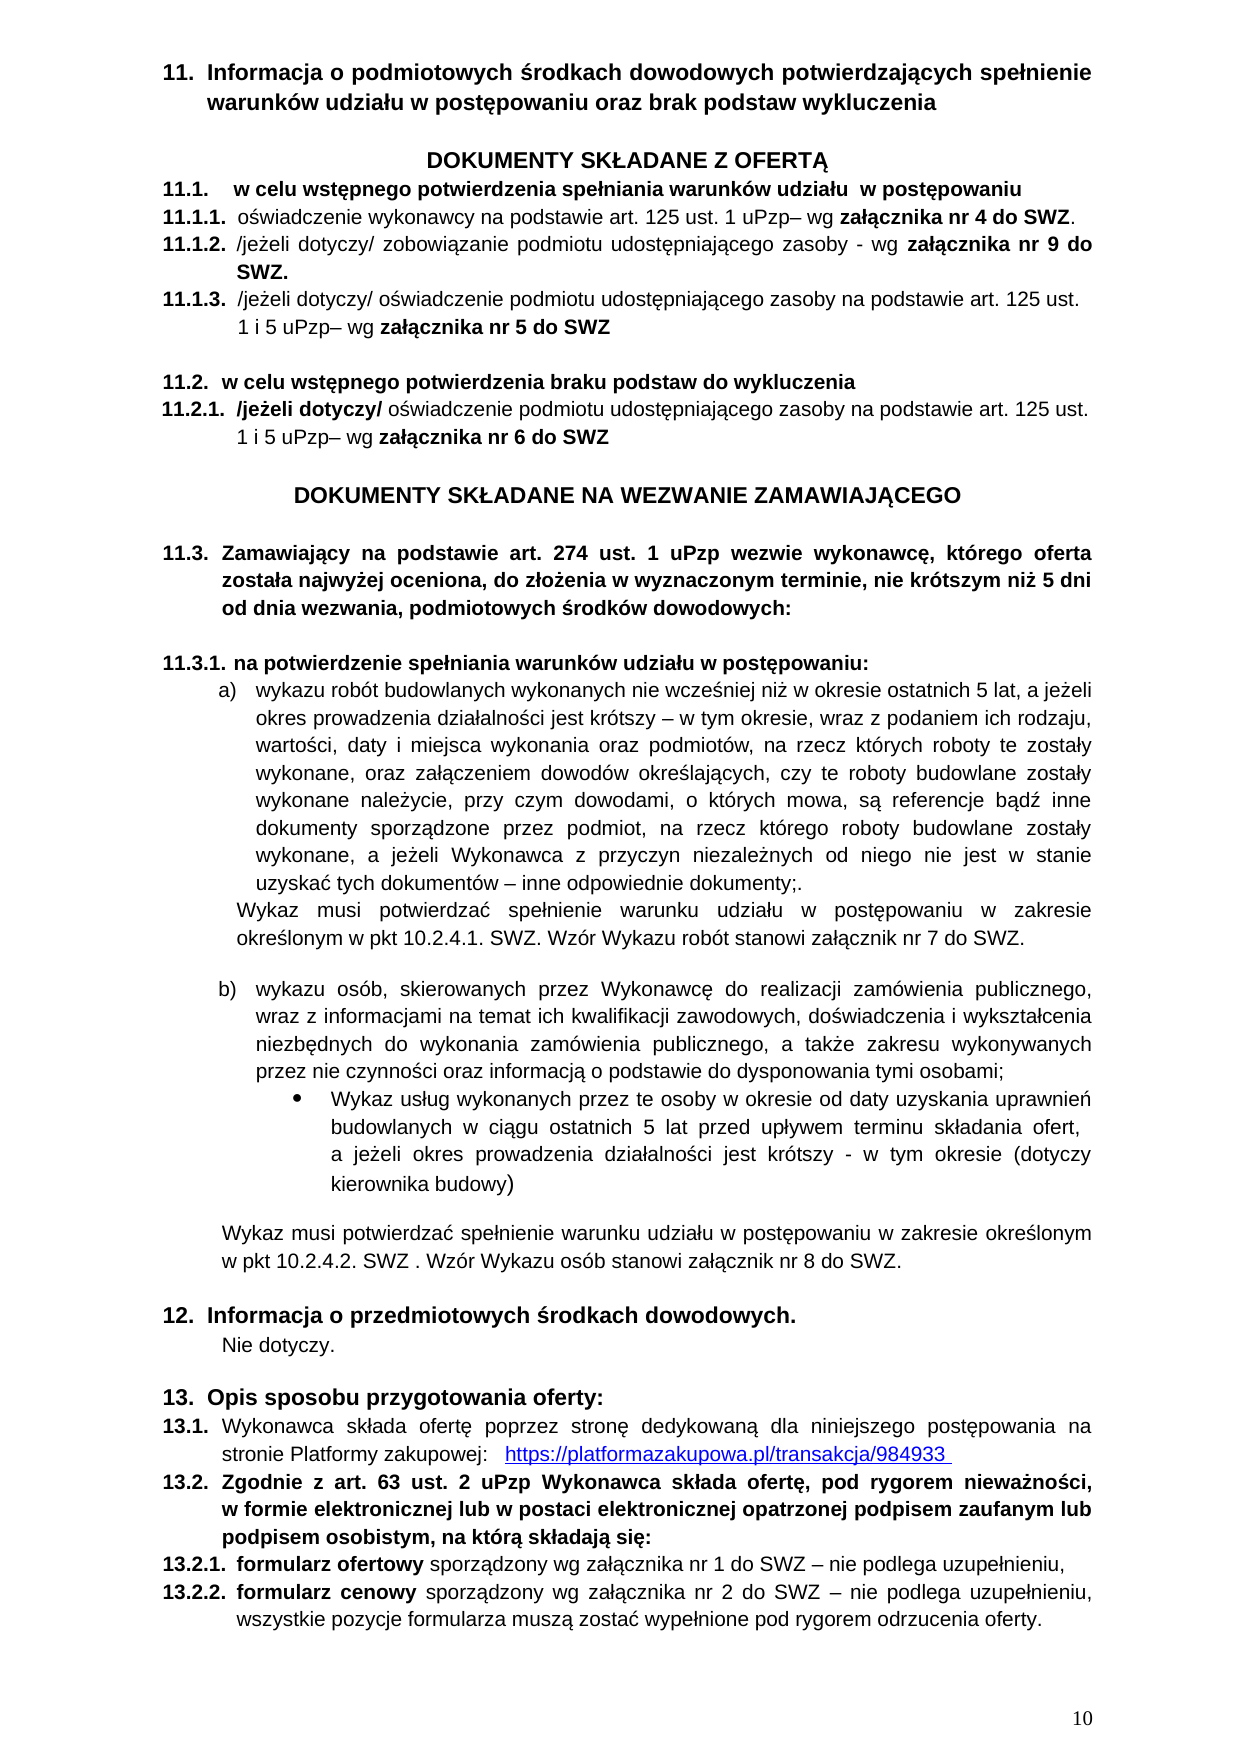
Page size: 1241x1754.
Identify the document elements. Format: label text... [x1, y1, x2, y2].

subtitle Informacja o przedmiotowych środkach dowodowych. [162, 1302, 1093, 1329]
text Nie dotyczy. [222, 1333, 1093, 1357]
list Zamawiający na podstawie art. 274 ust. 1 uPzp wezwie wykonawcę, którego oferta została najwyżej oceniona, do złożenia w wyznaczonym terminie, nie krótszym niż 5 dni od dnia wezwania, podmiotowych środków dowodowych: [162, 540, 1093, 619]
text DOKUMENTY SKŁADANE Z OFERTĄ [162, 147, 1093, 173]
list Zgodnie z art. 63 ust. 2 uPzp Wykonawca składa ofertę, pod rygorem nieważności, w formie elektronicznej lub w postaci elektronicznej opatrzonej podpisem zaufanym lub podpisem osobistym, na którą składają się: [162, 1469, 1093, 1548]
list Wykaz usług wykonanych przez te osoby w okresie od daty uzyskania uprawnień budowlanych w ciągu ostatnich 5 lat przed upływem terminu składania ofert, a jeżeli okres prowadzenia działalności jest krótszy - w tym okresie (dotyczy kierownika budowy) [293, 1087, 1093, 1196]
list w celu wstępnego potwierdzenia spełniania warunków udziału w postępowaniu [162, 177, 1093, 201]
list /jeżeli dotyczy/ oświadczenie podmiotu udostępniającego zasoby na podstawie art. 125 ust. 1 i 5 uPzp– wg załącznika nr 5 do SWZ [162, 287, 1093, 339]
text DOKUMENTY SKŁADANE NA WEZWANIE ZAMAWIAJĄCEGO [162, 482, 1093, 509]
list formularz ofertowy sporządzony wg załącznika nr 1 do SWZ – nie podlega uzupełnieniu, [162, 1552, 1093, 1576]
text Wykaz musi potwierdzać spełnienie warunku udziału w postępowaniu w zakresie określonym w pkt 10.2.4.1. SWZ. Wzór Wykazu robót stanowi załącznik nr 7 do SWZ. [236, 898, 1093, 949]
list na potwierdzenie spełniania warunków udziału w postępowaniu: [162, 650, 1093, 674]
subtitle Opis sposobu przygotowania oferty: [162, 1384, 1093, 1411]
list /jeżeli dotyczy/ oświadczenie podmiotu udostępniającego zasoby na podstawie art. 125 ust. 1 i 5 uPzp– wg załącznika nr 6 do SWZ [161, 397, 1093, 449]
list wykazu osób, skierowanych przez Wykonawcę do realizacji zamówienia publicznego, wraz z informacjami na temat ich kwalifikacji zawodowych, doświadczenia i wykształcenia niezbędnych do wykonania zamówienia publicznego, a także zakresu wykonywanych przez nie czynności oraz informacją o podstawie do dysponowania tymi osobami; [218, 977, 1093, 1083]
text Wykaz musi potwierdzać spełnienie warunku udziału w postępowaniu w zakresie określonym w pkt 10.2.4.2. SWZ . Wzór Wykazu osób stanowi załącznik nr 8 do SWZ. [222, 1221, 1093, 1273]
subtitle Informacja o podmiotowych środkach dowodowych potwierdzających spełnienie warunków udziału w postępowaniu oraz brak podstaw wykluczenia [162, 59, 1093, 116]
list /jeżeli dotyczy/ zobowiązanie podmiotu udostępniającego zasoby - wg załącznika nr 9 do SWZ. [162, 232, 1093, 284]
list oświadczenie wykonawcy na podstawie art. 125 ust. 1 uPzp– wg załącznika nr 4 do SWZ. [162, 205, 1093, 229]
list wykazu robót budowlanych wykonanych nie wcześniej niż w okresie ostatnich 5 lat, a jeżeli okres prowadzenia działalności jest krótszy – w tym okresie, wraz z podaniem ich rodzaju, wartości, daty i miejsca wykonania oraz podmiotów, na rzecz których roboty te zostały wykonane, oraz załączeniem dowodów określających, czy te roboty budowlane zostały wykonane należycie, przy czym dowodami, o których mowa, są referencje bądź inne dokumenty sporządzone przez podmiot, na rzecz którego roboty budowlane zostały wykonane, a jeżeli Wykonawca z przyczyn niezależnych od niego nie jest w stanie uzyskać tych dokumentów – inne odpowiednie dokumenty;. [218, 678, 1093, 894]
text 11.2. w celu wstępnego potwierdzenia braku podstaw do wykluczenia [162, 370, 1093, 394]
list Wykonawca składa ofertę poprzez stronę dedykowaną dla niniejszego postępowania na stronie Platformy zakupowej: https://platformazakupowa.pl/transakcja/984933 [162, 1414, 1093, 1466]
list formularz cenowy sporządzony wg załącznika nr 2 do SWZ – nie podlega uzupełnieniu, wszystkie pozycje formularza muszą zostać wypełnione pod rygorem odrzucenia oferty. [162, 1579, 1093, 1631]
